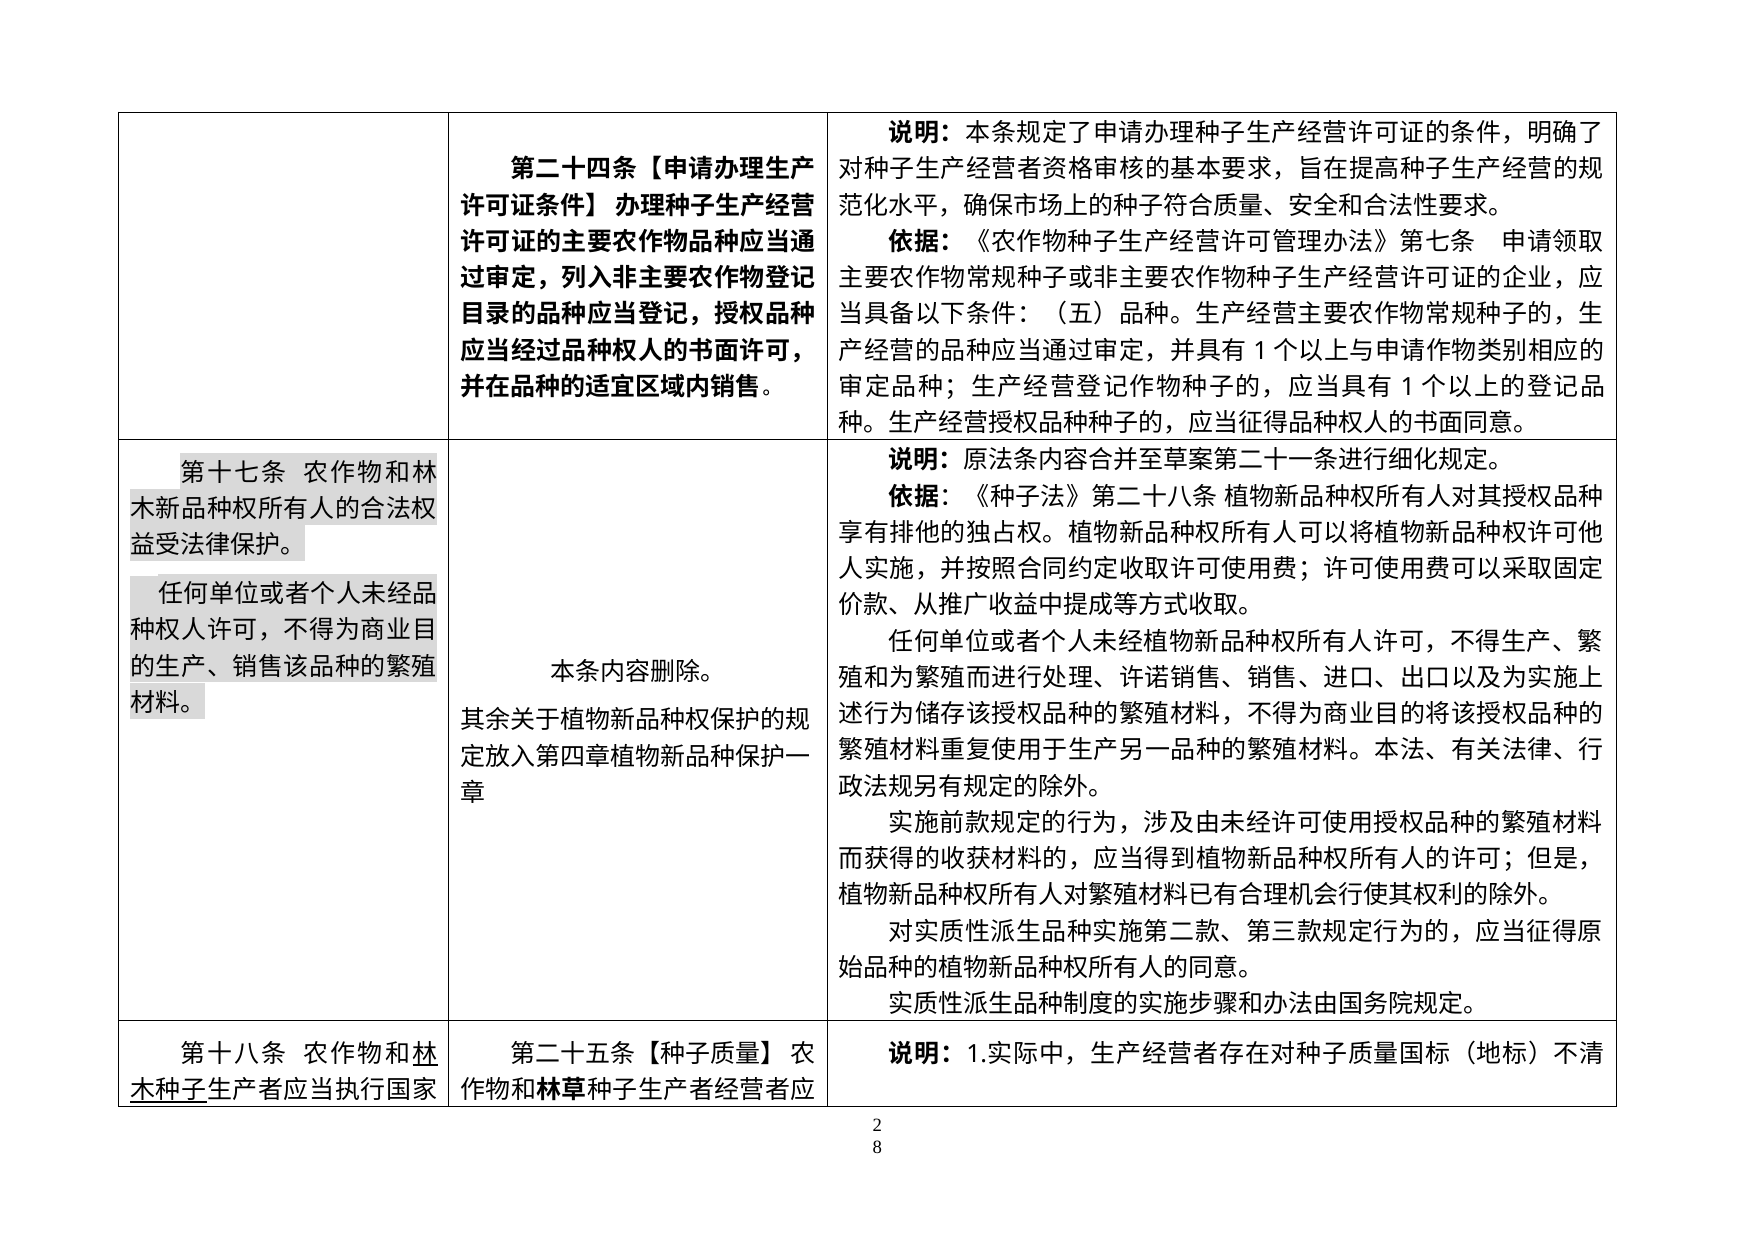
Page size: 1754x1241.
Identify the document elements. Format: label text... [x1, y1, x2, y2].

table_cell 第十七条 农作物和林木新品种权所有人的合法权益受法律保护。 任何单位或者个人未经品种权人许可，不得为商业目的生产、销售该品种的繁殖材料。 [119, 440, 448, 1020]
table_cell [119, 113, 448, 439]
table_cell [828, 1021, 1616, 1106]
table_cell 说明：原法条内容合并至草案第二十一条进行细化规定。 依据：《种子法》第二十八条 植物新品种权所有人对其授权品种享有排他的独占权。植物新品种权所有人可以将植物新品种权许可他人实施，并按照合同约定收取许可使用费；许可使用费可以采取固定价款、从推广收益中提成等方式收取。 任何单位或者个人未经植物新品种权所有人许可，不得生产、繁殖和为繁殖而进行处理、许诺销售、销售、进口、出口以及为实施上述行为储存该授权品种的繁殖材料，不得为商业目的将该授权品种的繁殖材料重复使用于生产另一品种的繁殖材料。本法、有关法律、行政法规另有规定的除外。 实施前款规定的行为，涉及由未经许可使用授权品种的繁殖材料而获得的收获材料的，应当得到植物新品种权所有人的许可；但是，植物新品种权所有人对繁殖材料已有合理机会行使其权利的除外。 对实质性派生品种实施第二款、第三款规定行为的，应当征得原始品种的植物新品种权所有人的同意。 实质性派生品种制度的实施步骤和办法由国务院规定。 [828, 440, 1616, 1020]
table_cell 第二十四条【申请办理生产许可证条件】 办理种子生产经营许可证的主要农作物品种应当通过审定，列入非主要农作物登记目录的品种应当登记，授权品种应当经过品种权人的书面许可，并在品种的适宜区域内销售。 [449, 113, 827, 439]
table_cell 说明：本条规定了申请办理种子生产经营许可证的条件，明确了对种子生产经营者资格审核的基本要求，旨在提高种子生产经营的规范化水平，确保市场上的种子符合质量、安全和合法性要求。 依据：《农作物种子生产经营许可管理办法》第七条 申请领取主要农作物常规种子或非主要农作物种子生产经营许可证的企业，应当具备以下条件：（五）品种。生产经营主要农作物常规种子的，生产经营的品种应当通过审定，并具有1个以上与申请作物类别相应的审定品种；生产经营登记作物种子的，应当具有1个以上的登记品种。生产经营授权品种种子的，应当征得品种权人的书面同意。 [828, 113, 1616, 439]
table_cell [449, 1021, 827, 1106]
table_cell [119, 1021, 448, 1106]
table_cell 本条内容删除。 其余关于植物新品种权保护的规定放入第四章植物新品种保护一章 [449, 440, 827, 1020]
